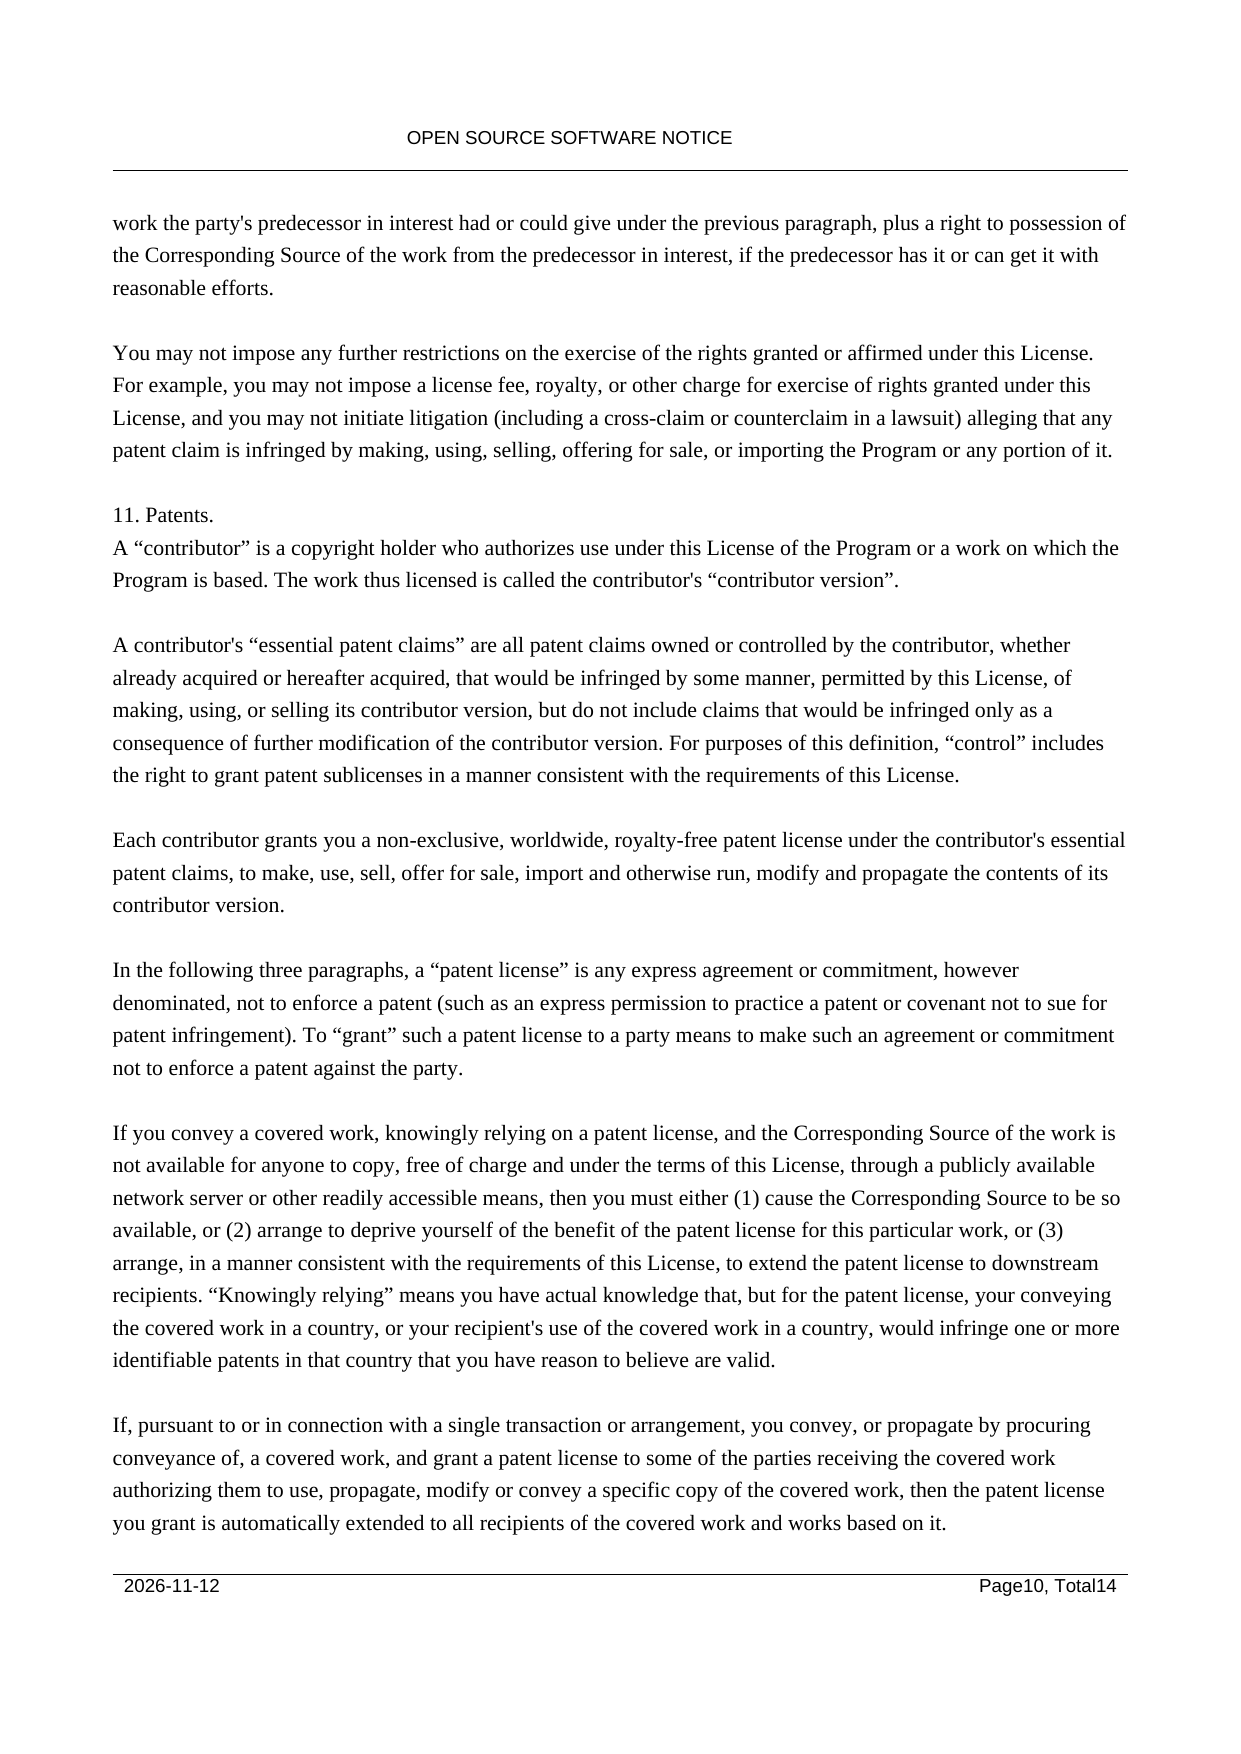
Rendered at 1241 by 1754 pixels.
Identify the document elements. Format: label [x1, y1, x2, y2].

text [112, 206, 1128, 1539]
